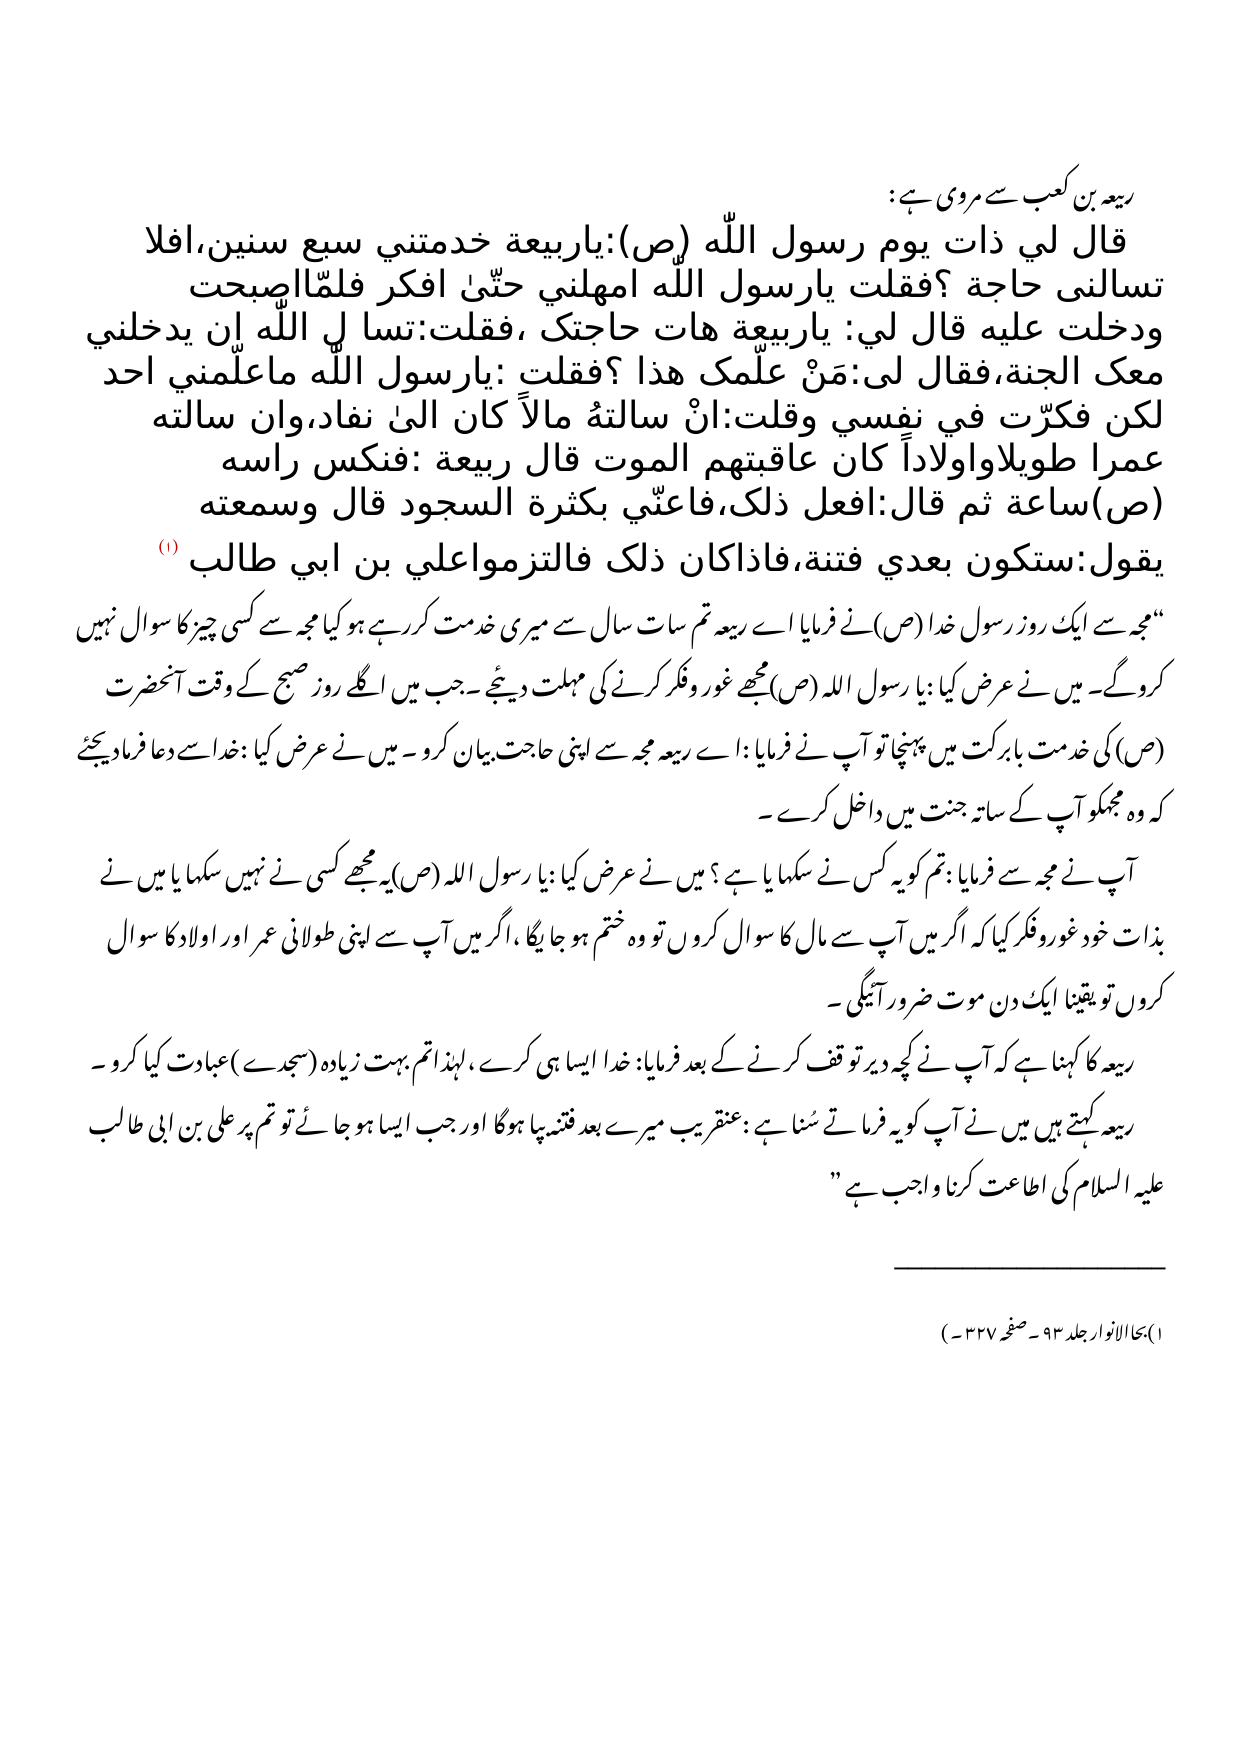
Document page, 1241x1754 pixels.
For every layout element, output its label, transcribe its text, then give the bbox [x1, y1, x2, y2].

text ____________________ [75, 1212, 1165, 1279]
text ربيعہ کا کہنا ہے کہ آپ نے کچه دیر تو قف کر نے کے بعد فرمایا: خدا ایسا ہی کرے ،لہٰذاتم بہت زیادہ (سجدے )عبادت کيا کرو ۔ [75, 1024, 1165, 1087]
text ١)بحاالانوار جلد ٩٣ ۔صفحہ ٣٢٧ ۔ ) [75, 1304, 1165, 1351]
text آپ نے مجه سے فرمایا :تم کو یہ کس نے سکها یا ہے ؟ ميں نے عرض کيا :یا رسول الله (ص)یہ مجھے کسی نے نہيں سکها یا ميں نے بذات خود غوروفکر کيا کہ اگر ميں آپ سے مال کا سوال کرو ں تو وہ ختم ہو جا یگا ،اگر ميں آپ سے اپنی طولانی عمر اور اولاد کا سوال کروں تو یقينا ایک دن موت ضرور آئيگی ۔ [75, 837, 1165, 1024]
text ربيعہ کہتے ہيں ميں نے آپ کو یہ فرما تے سُنا ہے :عنقریب ميرے بعد فتنہ بپا ہوگا اور جب ایسا ہو جا ئے تو تم پر علی بن ابی طالب عليہ السلام کی اطاعت کرنا واجب ہے ” [75, 1087, 1165, 1212]
text قال لي ذات یوم رسول اللّٰه (ص):یاربيعة خدمتني سبع سنين،افلا تسالنی حاجة ؟فقلت یارسول اللّٰه امهلني حتّیٰ افکر فلمّااصبحت ودخلت عليه قال لي: یاربيعة هات حاجتک ،فقلت:تسا ل اللّٰه ان یدخلني معک الجنة،فقال لی:مَنْ علّمک هذا ؟فقلت :یارسول اللّٰه ماعلّمني احد لکن فکرّت في نفسي وقلت:انْ سالتهُ مالاً کان الیٰ نفاد،وان سالته عمرا طویلاواولاداً کان عاقبتهم الموت قال ربيعة :فنکس راسه (ص)ساعة ثم قال:افعل ذلک،فاعنّي بکثرة السجود قال وسمعته یقول:ستکون بعدي فتنة،فاذاکان ذلک فالتزمواعلي بن ابي طالب (١) “مجه سے ایک روز رسول خدا (ص)نے فرمایا اے ربيعہ تم سات سال سے مير ی خدمت کررہے ہو کيا مجه سے کسی چيز کا سوال نہيں کروگے۔ ميں نے عرض کيا :یا رسول الله (ص)مجھے غور وفکر کرنے کی مہلت د یئجے ۔جب ميں اگلے روز صبح کے وقت آنحضرت (ص) کی خدمت بابرکت ميں پہنچا تو آپ نے فرمایا :ا ے ربيعہ مجه سے اپنی حاجت بيان کرو ۔ ميں نے عرض کيا :خداسے دعا فرماد یجئے کہ وہ مجهکو آپ کے ساته جنت ميں داخل کرے ۔ [75, 219, 1165, 837]
text ربيعہ بن کعب سے مروی ہے : [75, 156, 1165, 219]
